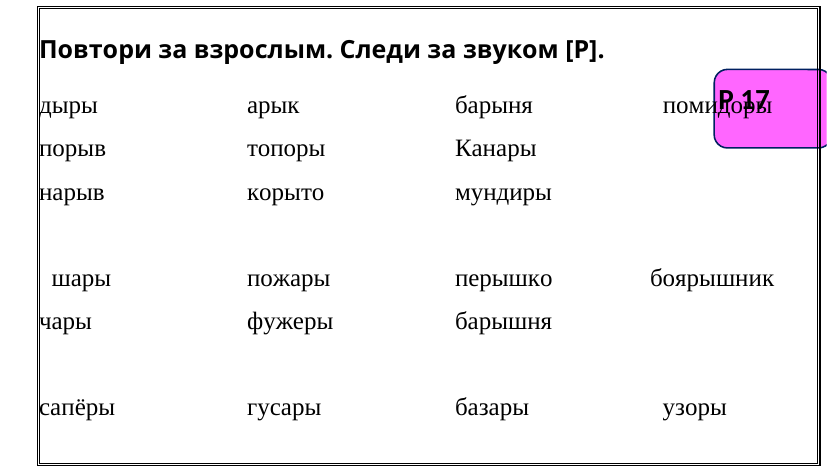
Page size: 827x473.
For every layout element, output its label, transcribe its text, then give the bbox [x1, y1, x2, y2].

text нарыв [40, 177, 181, 205]
text гусары [247, 392, 389, 421]
text сапёры [40, 392, 181, 421]
text боярышник [650, 263, 805, 292]
text мундиры [455, 177, 597, 205]
text фужеры [247, 306, 389, 335]
text топоры [247, 133, 389, 162]
text шары [40, 263, 181, 292]
text помидоры [663, 90, 805, 119]
text перышко [455, 263, 596, 292]
text базары [455, 392, 596, 421]
text барышня [455, 306, 596, 335]
text чары [40, 306, 181, 335]
text барыня [455, 90, 597, 119]
text узоры [662, 392, 805, 421]
text дыры [40, 90, 181, 119]
text корыто [247, 177, 389, 205]
text Канары [455, 133, 597, 162]
text пожары [247, 263, 389, 292]
text порыв [40, 133, 181, 162]
text арык [247, 90, 389, 119]
